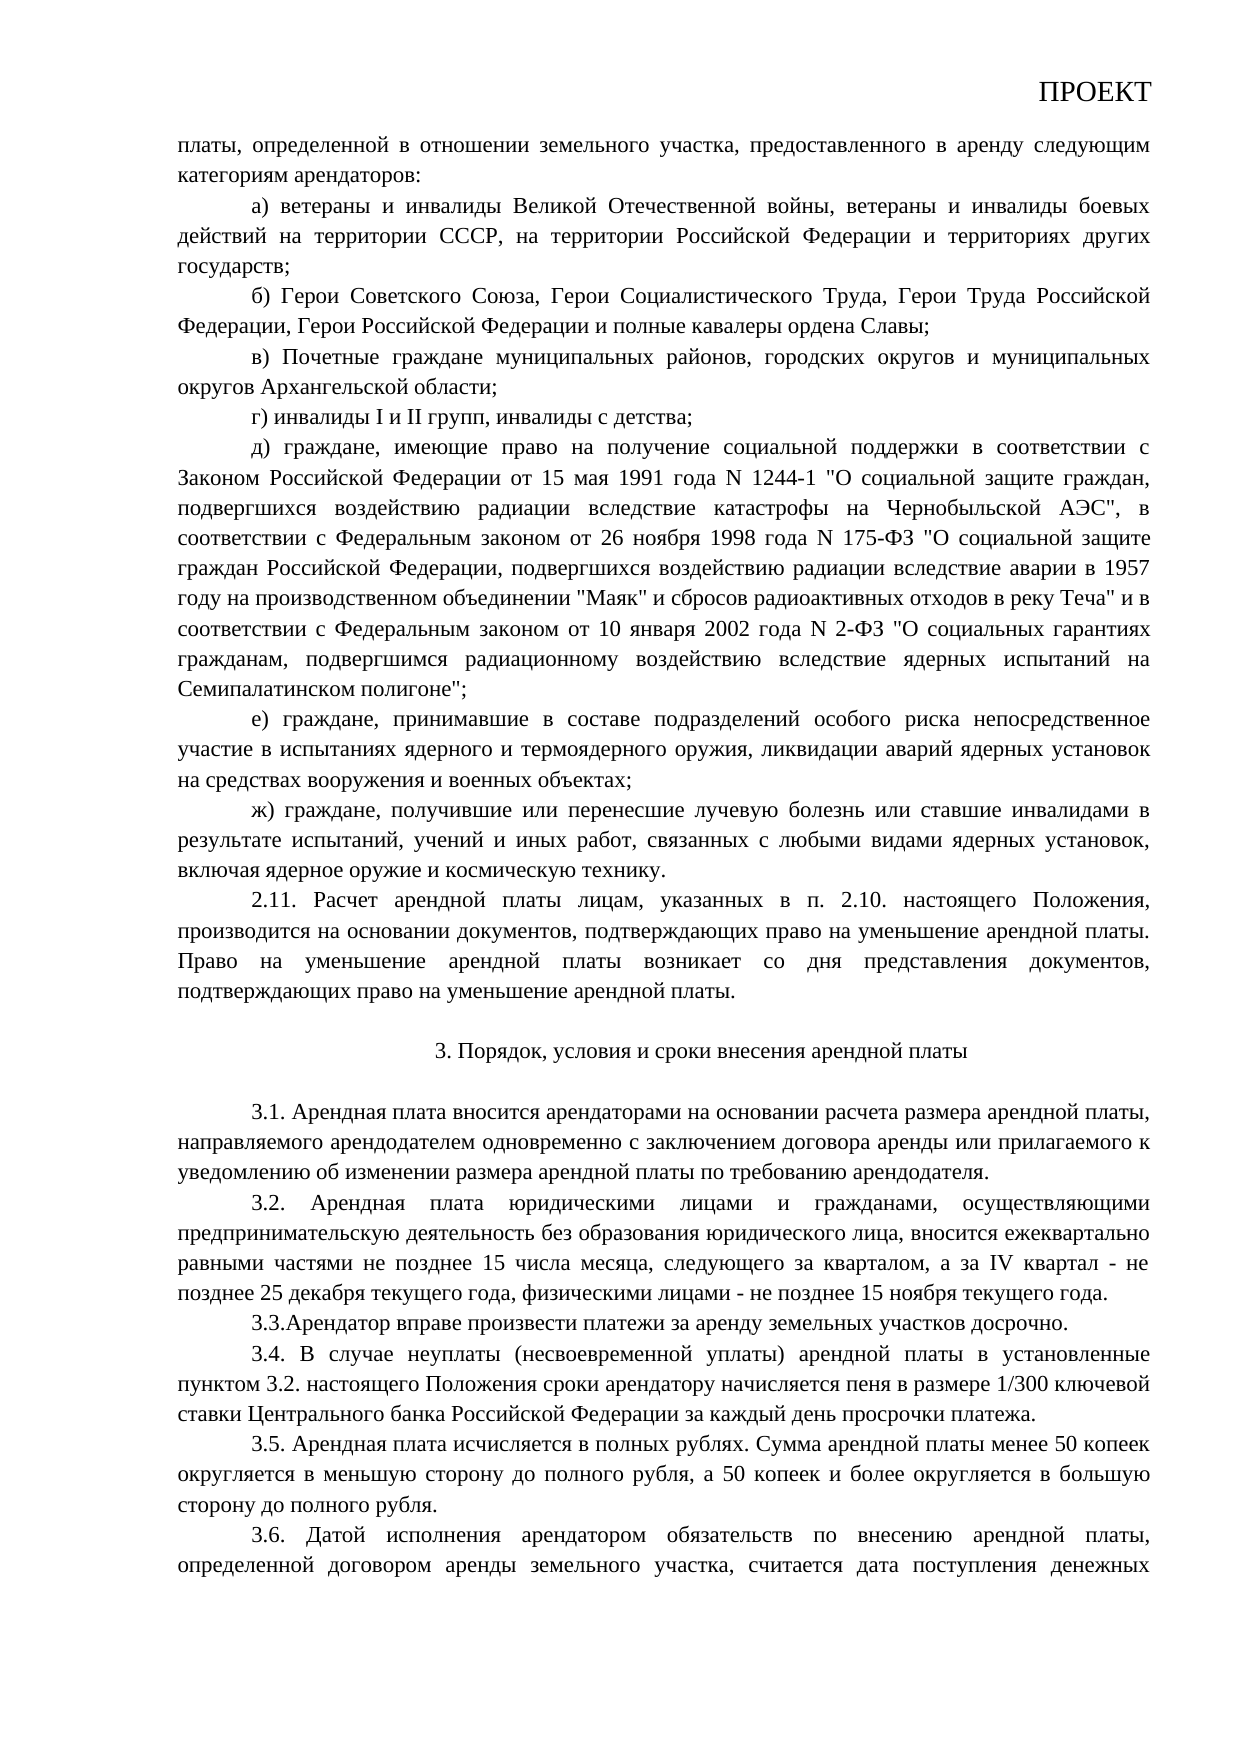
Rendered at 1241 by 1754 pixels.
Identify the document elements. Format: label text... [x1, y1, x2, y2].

text 3.5. Арендная плата исчисляется в полных рублях. Сумма арендной платы менее 50 копеек округляется в меньшую сторону до полного рубля, а 50 копеек и более округляется в большую сторону до полного рубля. [177, 1430, 1152, 1517]
text 3.2. Арендная плата юридическими лицами и гражданами, осуществляющими предпринимательскую деятельность без образования юридического лица, вносится ежеквартально равными частями не позднее 15 числа месяца, следующего за кварталом, а за IV квартал - не позднее 25 декабря текущего года, физическими лицами - не позднее 15 ноября текущего года. [177, 1189, 1152, 1306]
text д) граждане, имеющие право на получение социальной поддержки в соответствии с Законом Российской Федерации от 15 мая 1991 года N 1244-1 "О социальной защите граждан, подвергшихся воздействию радиации вследствие катастрофы на Чернобыльской АЭС", в соответствии с Федеральным законом от 26 ноября 1998 года N 175-ФЗ "О социальной защите граждан Российской Федерации, подвергшихся воздействию радиации вследствие аварии в 1957 году на производственном объединении "Маяк" и сбросов радиоактивных отходов в реку Теча" и в соответствии с Федеральным законом от 10 января 2002 года N 2-ФЗ "О социальных гарантиях гражданам, подвергшимся радиационному воздействию вследствие ядерных испытаний на Семипалатинском полигоне"; [177, 433, 1152, 701]
text в) Почетные граждане муниципальных районов, городских округов и муниципальных округов Архангельской области; [177, 343, 1152, 399]
text г) инвалиды I и II групп, инвалиды с детства; [177, 403, 1152, 429]
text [177, 131, 1152, 188]
text 3.3.Арендатор вправе произвести платежи за аренду земельных участков досрочно. [177, 1309, 1152, 1336]
text а) ветераны и инвалиды Великой Отечественной войны, ветераны и инвалиды боевых действий на территории СССР, на территории Российской Федерации и территориях других государств; [177, 192, 1152, 278]
text 2.11. Расчет арендной платы лицам, указанных в п. 2.10. настоящего Положения, производится на основании документов, подтверждающих право на уменьшение арендной платы. Право на уменьшение арендной платы возникает со дня представления документов, подтверждающих право на уменьшение арендной платы. [177, 887, 1152, 1003]
text е) граждане, принимавшие в составе подразделений особого риска непосредственное участие в испытаниях ядерного и термоядерного оружия, ликвидации аварий ядерных установок на средствах вооружения и военных объектах; [177, 705, 1152, 792]
text 3.1. Арендная плата вносится арендаторами на основании расчета размера арендной платы, направляемого арендодателем одновременно с заключением договора аренды или прилагаемого к уведомлению об изменении размера арендной платы по требованию арендодателя. [177, 1098, 1152, 1185]
text ж) граждане, получившие или перенесшие лучевую болезнь или ставшие инвалидами в результате испытаний, учений и иных работ, связанных с любыми видами ядерных установок, включая ядерное оружие и космическую технику. [177, 796, 1152, 883]
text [177, 1521, 1152, 1577]
text 3.4. В случае неуплаты (несвоевременной уплаты) арендной платы в установленные пунктом 3.2. настоящего Положения сроки арендатору начисляется пеня в размере 1/300 ключевой ставки Центрального банка Российской Федерации за каждый день просрочки платежа. [177, 1340, 1152, 1426]
text 3. Порядок, условия и сроки внесения арендной платы [177, 1038, 1152, 1064]
text б) Герои Советского Союза, Герои Социалистического Труда, Герои Труда Российской Федерации, Герои Российской Федерации и полные кавалеры ордена Славы; [177, 282, 1152, 339]
